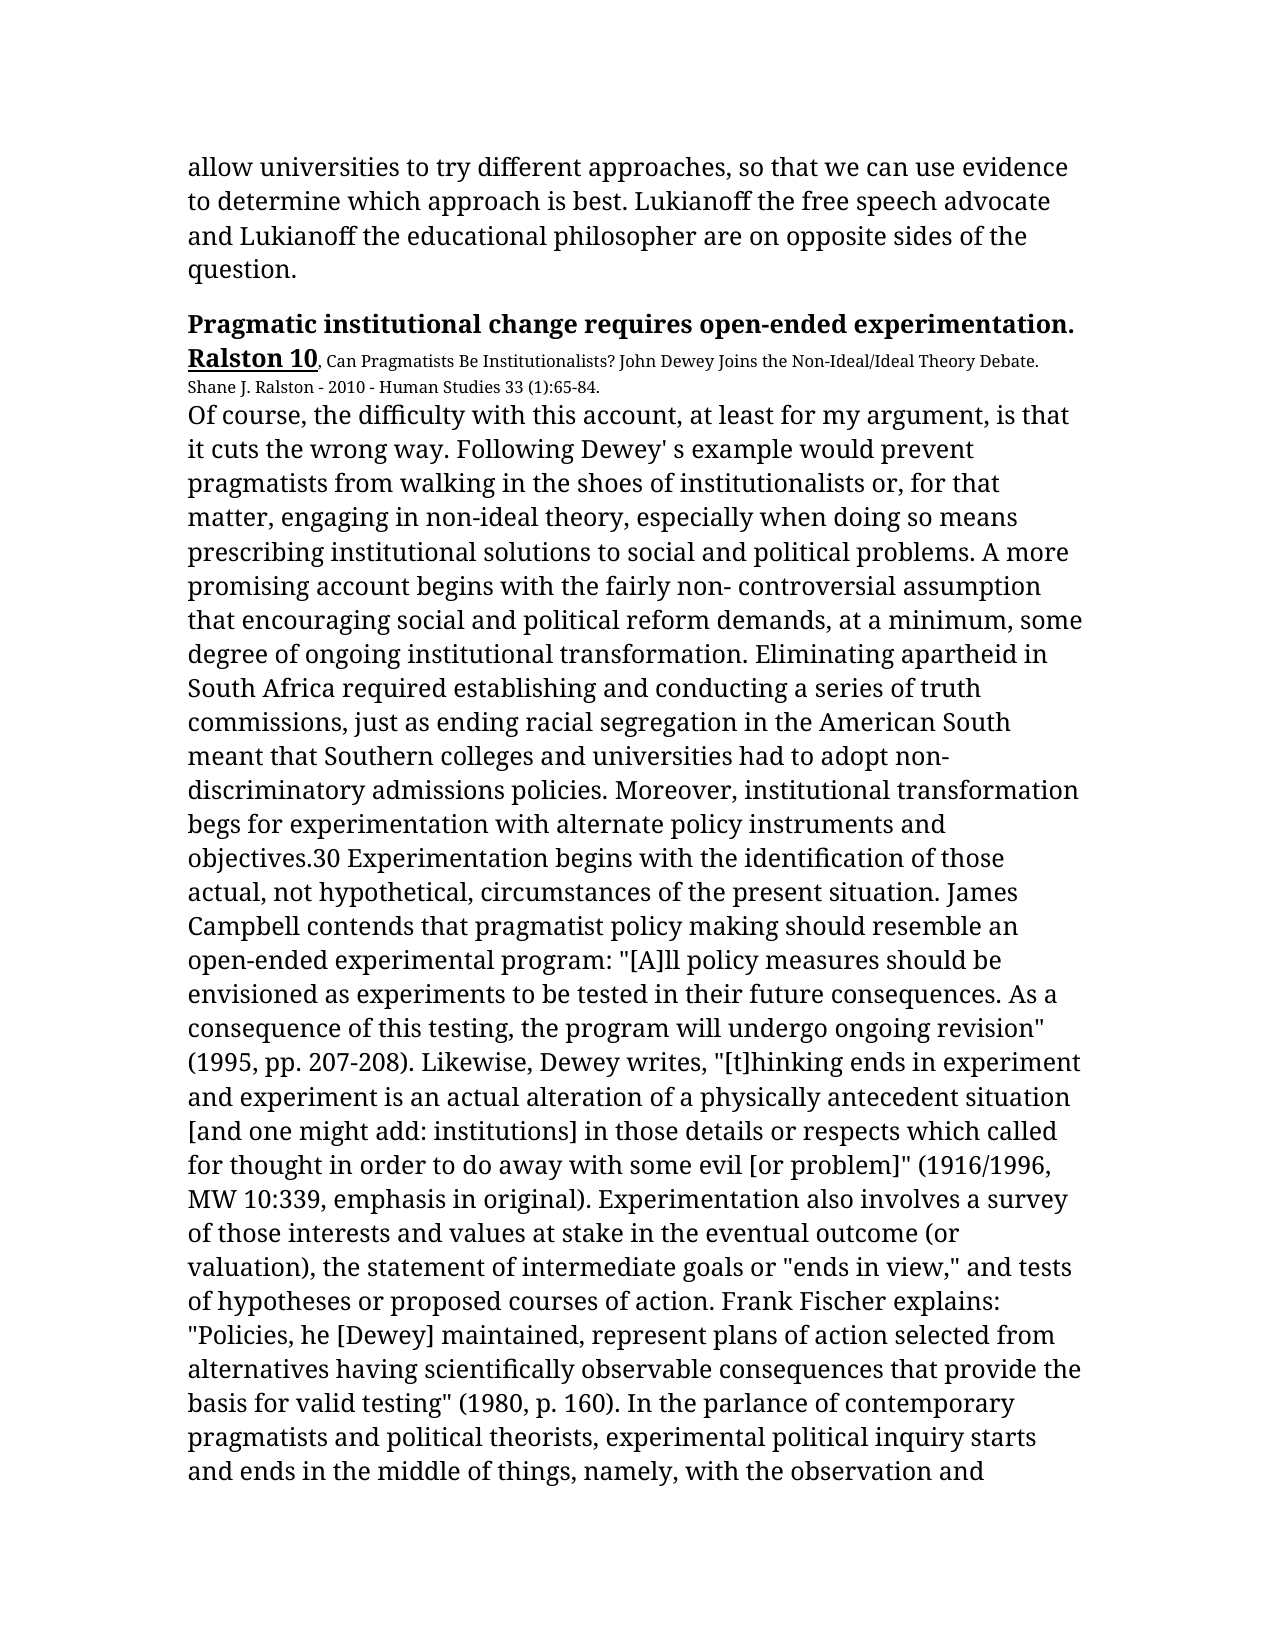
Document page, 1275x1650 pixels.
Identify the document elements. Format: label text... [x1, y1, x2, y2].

text Ralston 10, Can Pragmatists Be Institutionalists? John Dewey Joins the Non-Ideal/Ideal Theory Debate. Shane J. Ralston - 2010 - Human Studies 33 (1):65-84. [187, 341, 1087, 398]
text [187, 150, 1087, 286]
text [187, 398, 1087, 1488]
subtitle Pragmatic institutional change requires open-ended experimentation. [187, 307, 1087, 341]
